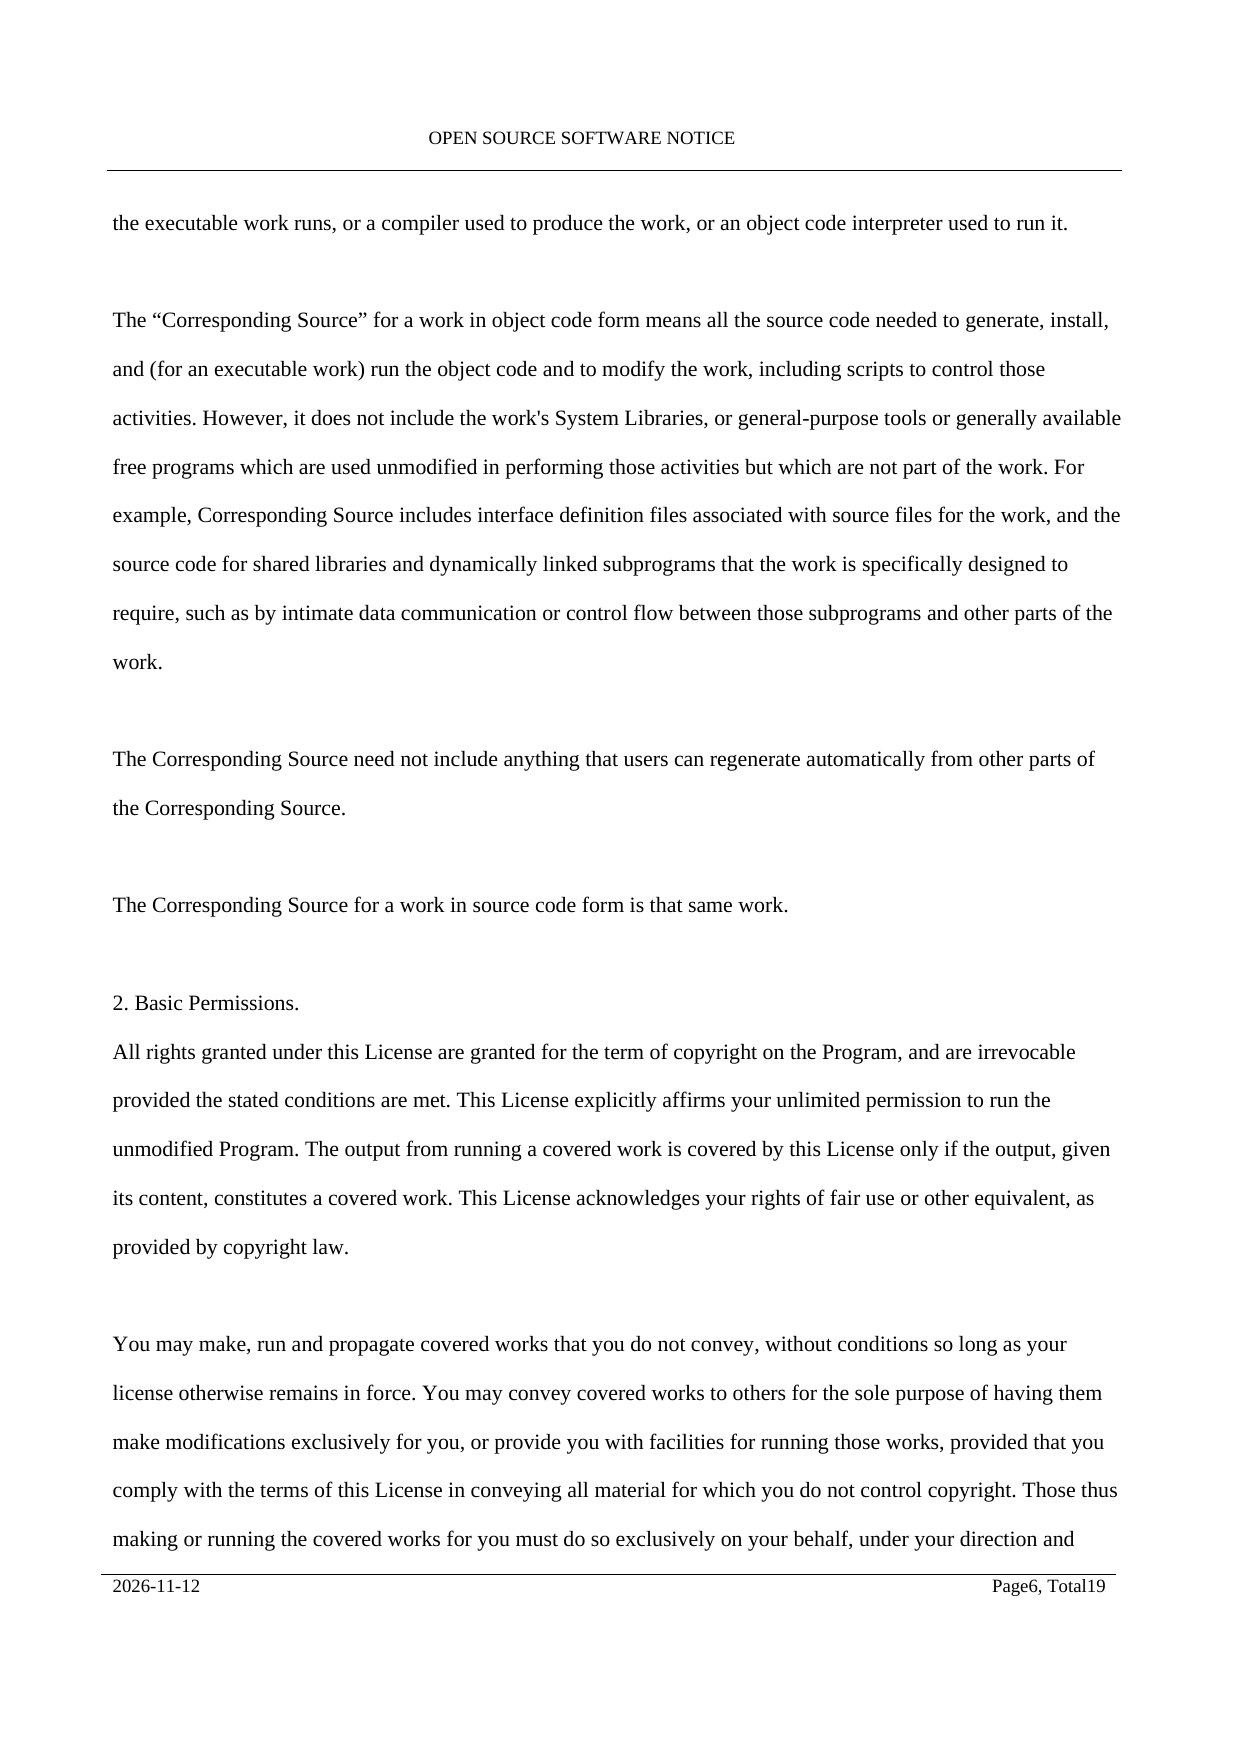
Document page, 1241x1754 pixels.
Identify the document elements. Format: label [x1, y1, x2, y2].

text [112, 206, 1128, 1555]
